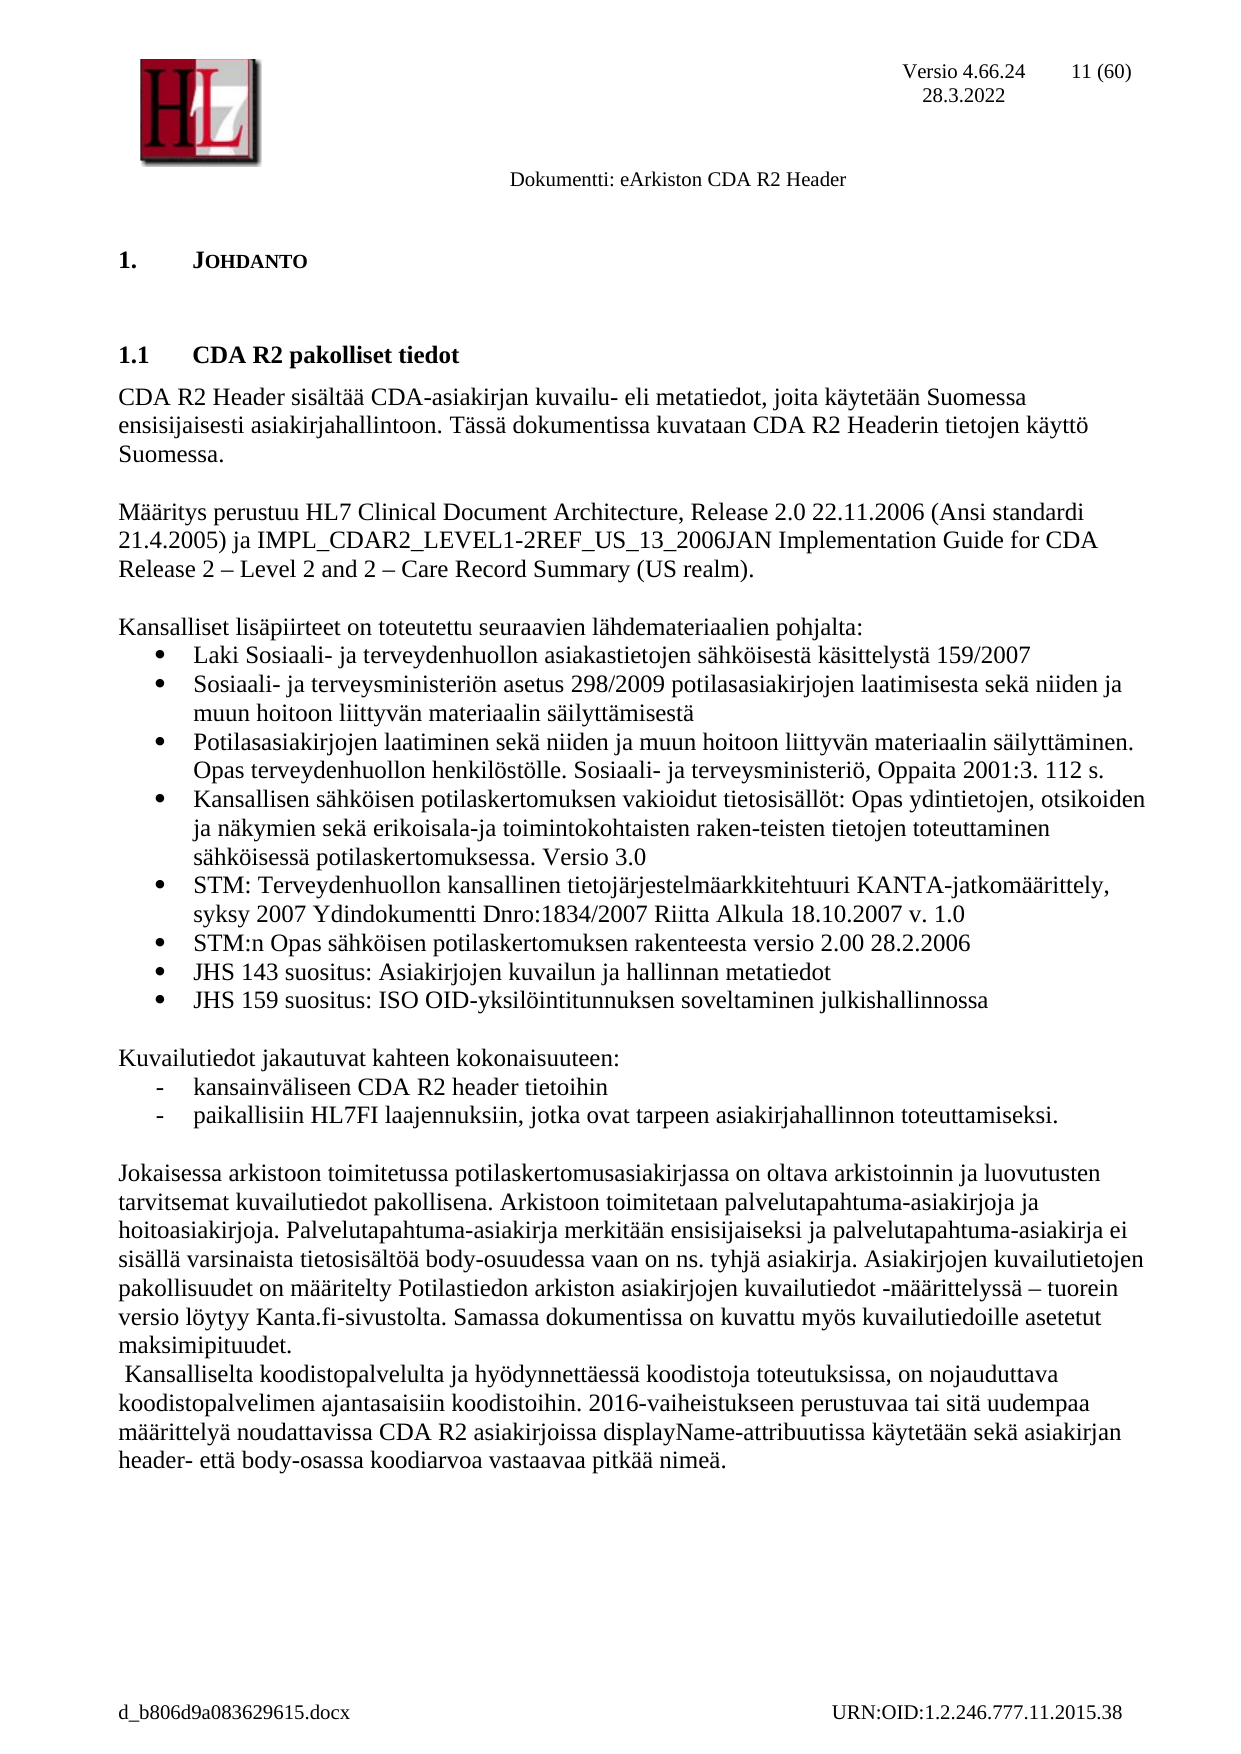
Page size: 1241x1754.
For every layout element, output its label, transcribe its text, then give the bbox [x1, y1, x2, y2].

list Kansallisen sähköisen potilaskertomuksen vakioidut tietosisällöt: Opas ydintietojen, otsikoiden ja näkymien sekä erikoisala-ja toimintokohtaisten raken-teisten tietojen toteuttaminen sähköisessä potilaskertomuksessa. Versio 3.0 [156, 784, 1152, 871]
list JHS 143 suositus: Asiakirjojen kuvailun ja hallinnan metatiedot [156, 957, 1152, 986]
list paikallisiin HL7FI laajennuksiin, jotka ovat tarpeen asiakirjahallinnon toteuttamiseksi. [156, 1101, 1152, 1129]
subtitle Johdanto [118, 246, 1152, 274]
list Laki Sosiaali- ja terveydenhuollon asiakastietojen sähköisestä käsittelystä 159/2007 [156, 641, 1152, 669]
text Kansalliset lisäpiirteet on toteutettu seuraavien lähdemateriaalien pohjalta: [118, 612, 1152, 641]
list JHS 159 suositus: ISO OID-yksilöintitunnuksen soveltaminen julkishallinnossa [156, 986, 1152, 1014]
list STM: Terveydenhuollon kansallinen tietojärjestelmäarkkitehtuuri KANTA-jatkomäärittely, syksy 2007 Ydindokumentti Dnro:1834/2007 Riitta Alkula 18.10.2007 v. 1.0 [156, 871, 1152, 928]
list Sosiaali- ja terveysministeriön asetus 298/2009 potilasasiakirjojen laatimisesta sekä niiden ja muun hoitoon liittyvän materiaalin säilyttämisestä [156, 669, 1152, 727]
text Määritys perustuu HL7 Clinical Document Architecture, Release 2.0 22.11.2006 (Ansi standardi 21.4.2005) ja IMPL_CDAR2_LEVEL1-2REF_US_13_2006JAN Implementation Guide for CDA Release 2 – Level 2 and 2 – Care Record Summary (US realm). [118, 497, 1152, 583]
list STM:n Opas sähköisen potilaskertomuksen rakenteesta versio 2.00 28.2.2006 [156, 928, 1152, 957]
list Potilasasiakirjojen laatiminen sekä niiden ja muun hoitoon liittyvän materiaalin säilyttäminen. Opas terveydenhuollon henkilöstölle. Sosiaali- ja terveysministeriö, Oppaita 2001:3. 112 s. [156, 727, 1152, 784]
text Kuvailutiedot jakautuvat kahteen kokonaisuuteen: [118, 1043, 1152, 1072]
text CDA R2 Header sisältää CDA-asiakirjan kuvailu- eli metatiedot, joita käytetään Suomessa ensisijaisesti asiakirjahallintoon. Tässä dokumentissa kuvataan CDA R2 Headerin tietojen käyttö Suomessa. [118, 382, 1152, 468]
subtitle CDA R2 pakolliset tiedot [118, 341, 1152, 369]
picture [140, 59, 263, 167]
text Kansalliselta koodistopalvelulta ja hyödynnettäessä koodistoja toteutuksissa, on nojauduttava koodistopalvelimen ajantasaisiin koodistoihin. 2016-vaiheistukseen perustuvaa tai sitä uudempaa määrittelyä noudattavissa CDA R2 asiakirjoissa displayName-attribuutissa käytetään sekä asiakirjan header- että body-osassa koodiarvoa vastaavaa pitkää nimeä. [118, 1359, 1152, 1474]
list kansainväliseen CDA R2 header tietoihin [156, 1072, 1152, 1101]
text Jokaisessa arkistoon toimitetussa potilaskertomusasiakirjassa on oltava arkistoinnin ja luovutusten tarvitsemat kuvailutiedot pakollisena. Arkistoon toimitetaan palvelutapahtuma-asiakirjoja ja hoitoasiakirjoja. Palvelutapahtuma-asiakirja merkitään ensisijaiseksi ja palvelutapahtuma-asiakirja ei sisällä varsinaista tietosisältöä body-osuudessa vaan on ns. tyhjä asiakirja. Asiakirjojen kuvailutietojen pakollisuudet on määritelty Potilastiedon arkiston asiakirjojen kuvailutiedot -määrittelyssä – tuorein versio löytyy Kanta.fi-sivustolta. Samassa dokumentissa on kuvattu myös kuvailutiedoille asetetut maksimipituudet. [118, 1158, 1152, 1359]
